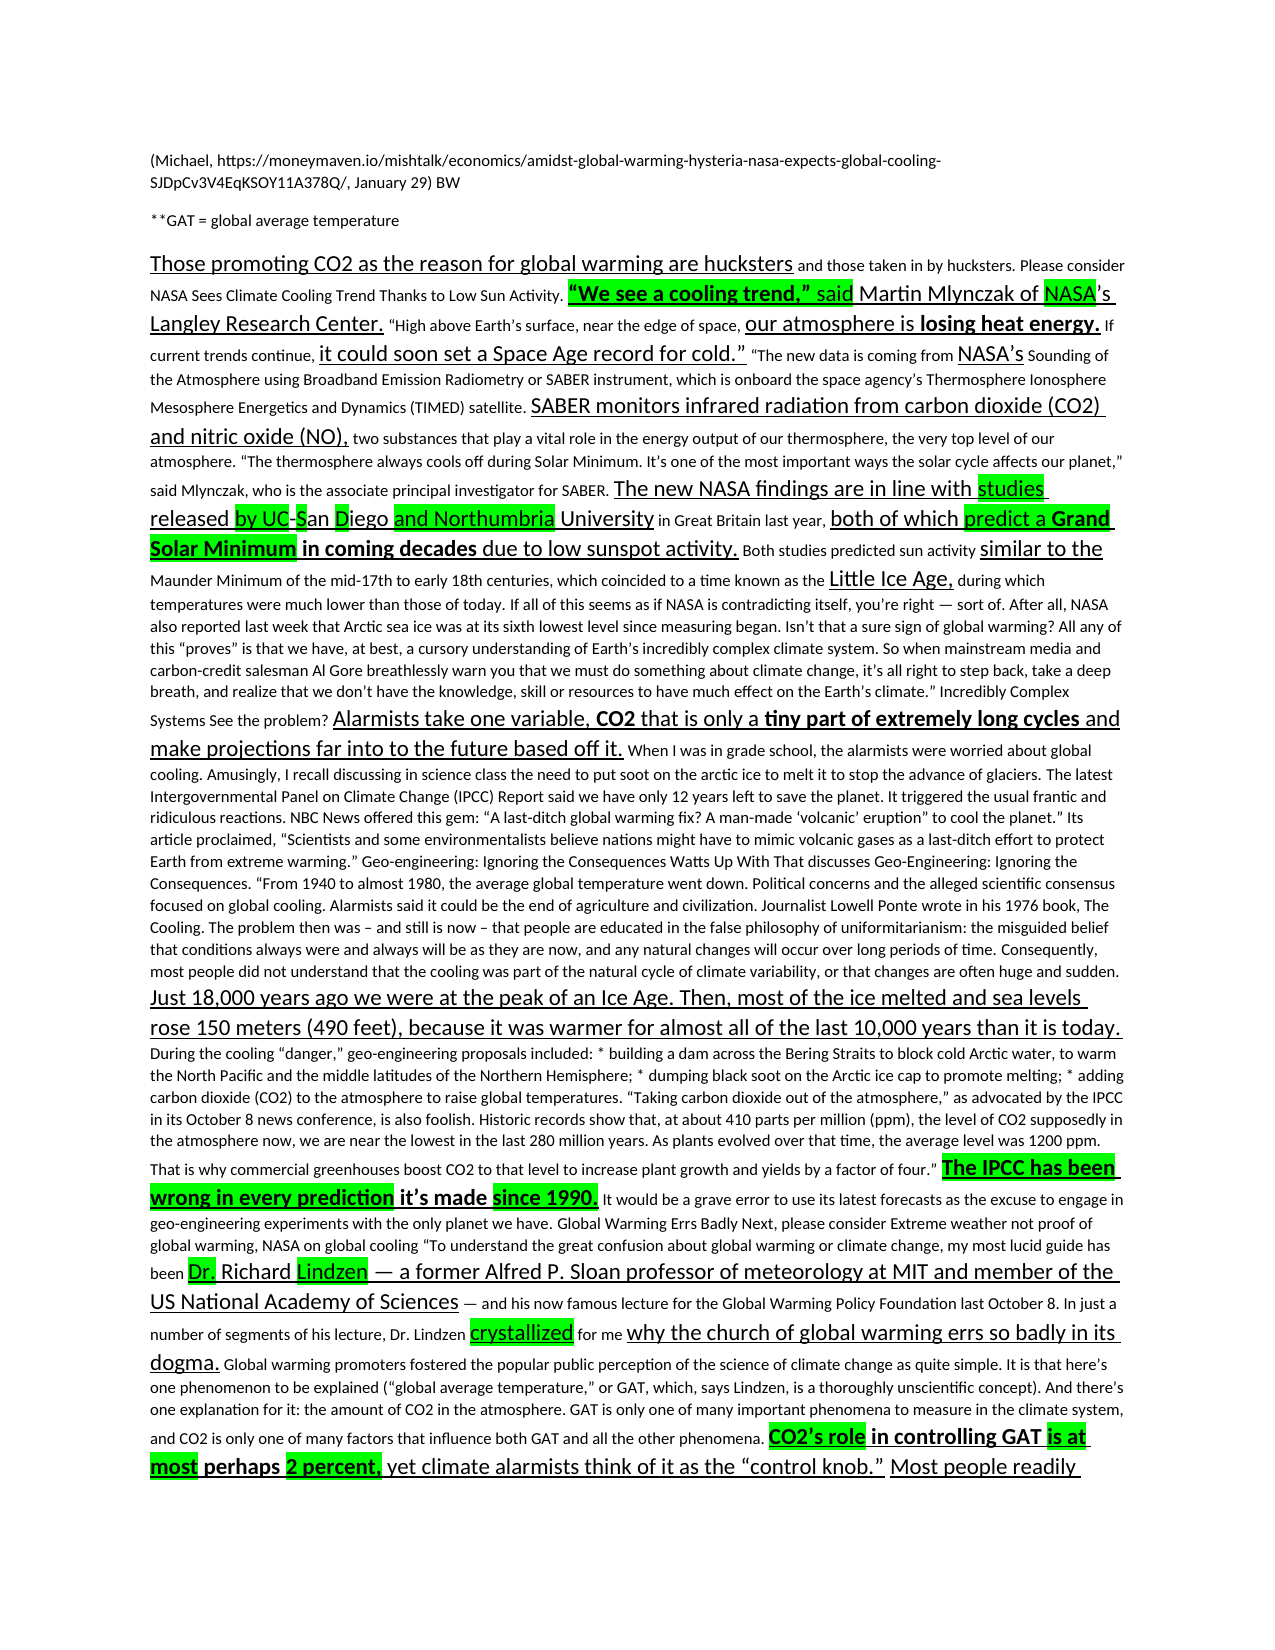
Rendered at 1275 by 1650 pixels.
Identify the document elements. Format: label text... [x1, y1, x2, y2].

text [150, 249, 1125, 1480]
text **GAT = global average temperature [150, 210, 1125, 231]
text (Michael, https://moneymaven.io/mishtalk/economics/amidst-global-warming-hysteria-nasa-expects-global-cooling-SJDpCv3V4EqKSOY11A378Q/, January 29) BW [150, 150, 1125, 192]
